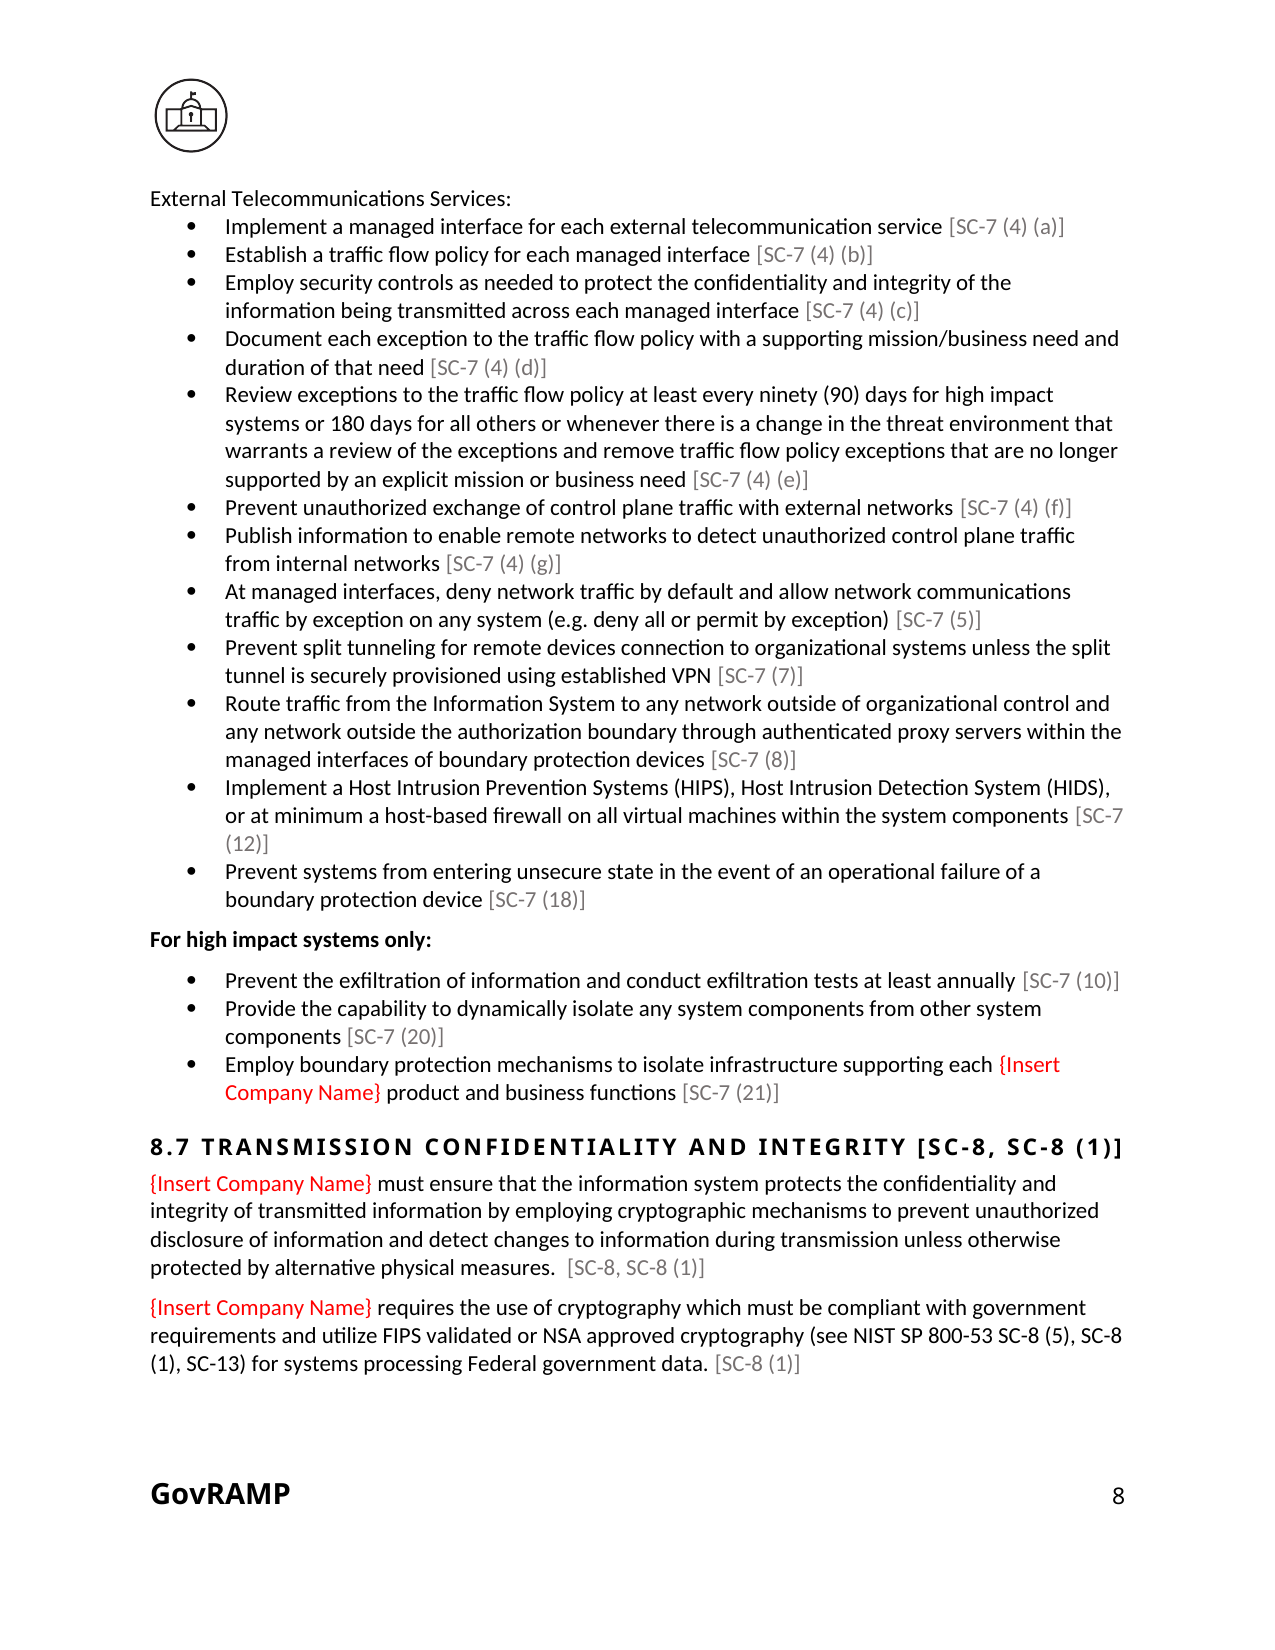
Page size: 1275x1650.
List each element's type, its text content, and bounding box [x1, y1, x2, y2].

list Prevent unauthorized exchange of control plane traffic with external networks [SC-7 (4) (f)] [187, 493, 1125, 521]
list Document each exception to the traffic flow policy with a supporting mission/business need and duration of that need [SC-7 (4) (d)] [187, 324, 1125, 381]
text 8.7 Transmission Confidentiality and Integrity [SC-8, SC-8 (1)] [150, 1131, 1125, 1162]
list Route traffic from the Information System to any network outside of organizational control and any network outside the authorization boundary through authenticated proxy servers within the managed interfaces of boundary protection devices [SC-7 (8)] [187, 689, 1125, 773]
list Employ boundary protection mechanisms to isolate infrastructure supporting each {Insert Company Name} product and business functions [SC-7 (21)] [187, 1050, 1125, 1106]
list Establish a traffic flow policy for each managed interface [SC-7 (4) (b)] [187, 241, 1125, 268]
list Publish information to enable remote networks to detect unauthorized control plane traffic from internal networks [SC-7 (4) (g)] [187, 521, 1125, 577]
list Employ security controls as needed to protect the confidentiality and integrity of the information being transmitted across each managed interface [SC-7 (4) (c)] [187, 268, 1125, 324]
list Implement a managed interface for each external telecommunication service [SC-7 (4) (a)] [187, 212, 1125, 241]
picture [150, 75, 232, 157]
text {Insert Company Name} requires the use of cryptography which must be compliant with government requirements and utilize FIPS validated or NSA approved cryptography (see NIST SP 800-53 SC-8 (5), SC-8 (1), SC-13) for systems processing Federal government data. [SC-8 (1)] [150, 1293, 1125, 1377]
text For high impact systems only: [150, 926, 1125, 953]
list At managed interfaces, deny network traffic by default and allow network communications traffic by exception on any system (e.g. deny all or permit by exception) [SC-7 (5)] [187, 577, 1125, 633]
list Review exceptions to the traffic flow policy at least every ninety (90) days for high impact systems or 180 days for all others or whenever there is a change in the threat environment that warrants a review of the exceptions and remove traffic flow policy exceptions that are no longer supported by an explicit mission or business need [SC-7 (4) (e)] [187, 381, 1125, 493]
list Prevent systems from entering unsecure state in the event of an operational failure of a boundary protection device [SC-7 (18)] [187, 857, 1125, 913]
list Prevent the exfiltration of information and conduct exfiltration tests at least annually [SC-7 (10)] [187, 966, 1125, 994]
text {Insert Company Name} must ensure that the information system protects the confidentiality and integrity of transmitted information by employing cryptographic mechanisms to prevent unauthorized disclosure of information and detect changes to information during transmission unless otherwise protected by alternative physical measures. [SC-8, SC-8 (1)] [150, 1169, 1125, 1281]
list Implement a Host Intrusion Prevention Systems (HIPS), Host Intrusion Detection System (HIDS), or at minimum a host-based firewall on all virtual machines within the system components [SC-7 (12)] [187, 773, 1125, 857]
list Prevent split tunneling for remote devices connection to organizational systems unless the split tunnel is securely provisioned using established VPN [SC-7 (7)] [187, 633, 1125, 689]
list Provide the capability to dynamically isolate any system components from other system components [SC-7 (20)] [187, 994, 1125, 1050]
text External Telecommunications Services: [150, 184, 1125, 212]
